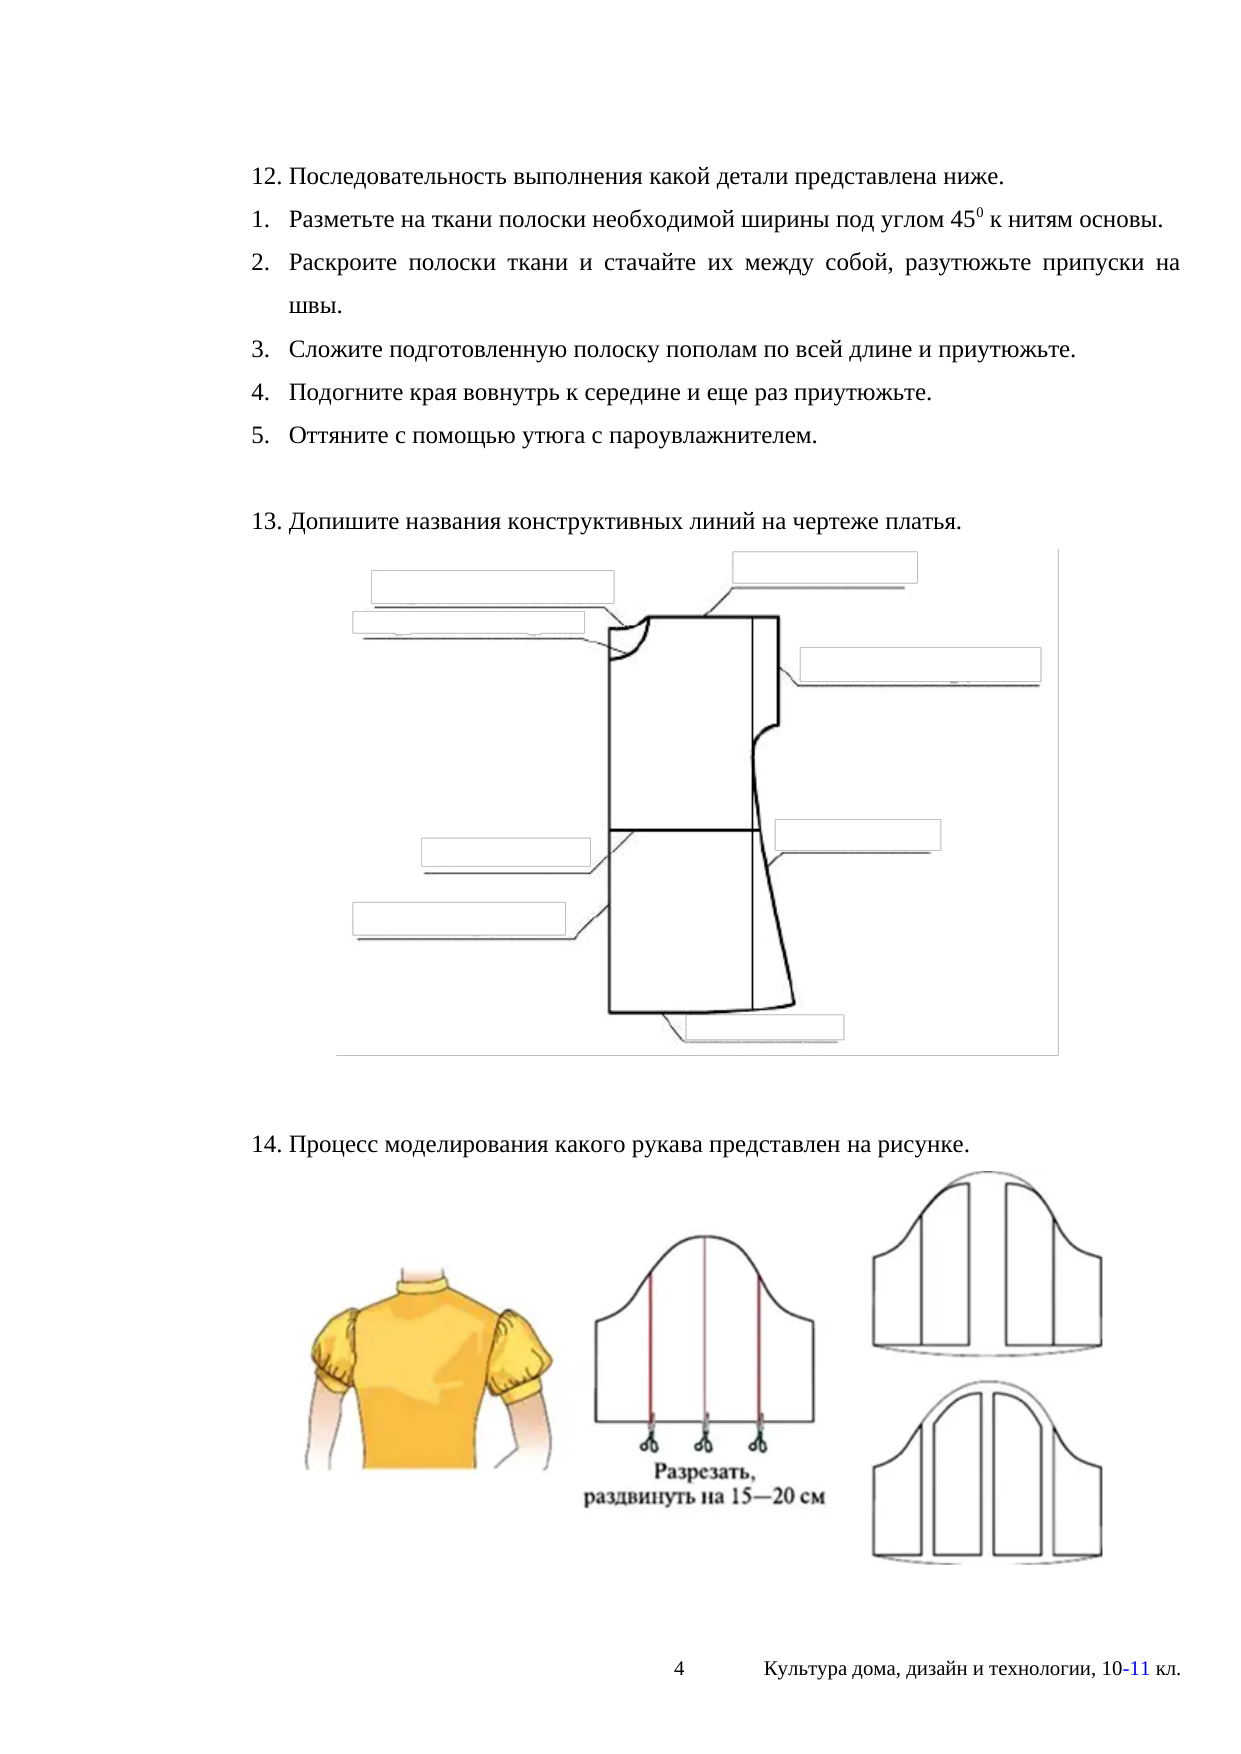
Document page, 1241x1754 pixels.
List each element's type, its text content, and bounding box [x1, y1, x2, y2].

list Последовательность выполнения какой детали представлена ниже. [177, 161, 1181, 190]
list Раскроите полоски ткани и стачайте их между собой, разутюжьте припуски на швы. [251, 247, 1181, 319]
list Сложите подготовленную полоску пополам по всей длине и приутюжьте. [251, 334, 1181, 362]
list Оттяните с помощью утюга с пароувлажнителем. [251, 420, 1181, 449]
list Подогните края вовнутрь к середине и еще раз приутюжьте. [251, 377, 1181, 406]
list Процесс моделирования какого рукава представлен на рисунке. [177, 1129, 1181, 1157]
picture [336, 549, 1096, 1073]
list Допишите названия конструктивных линий на чертеже платья. [177, 506, 1181, 535]
picture [287, 1171, 1145, 1588]
list Разметьте на ткани полоски необходимой ширины под углом 450 к нитям основы. [251, 204, 1181, 233]
